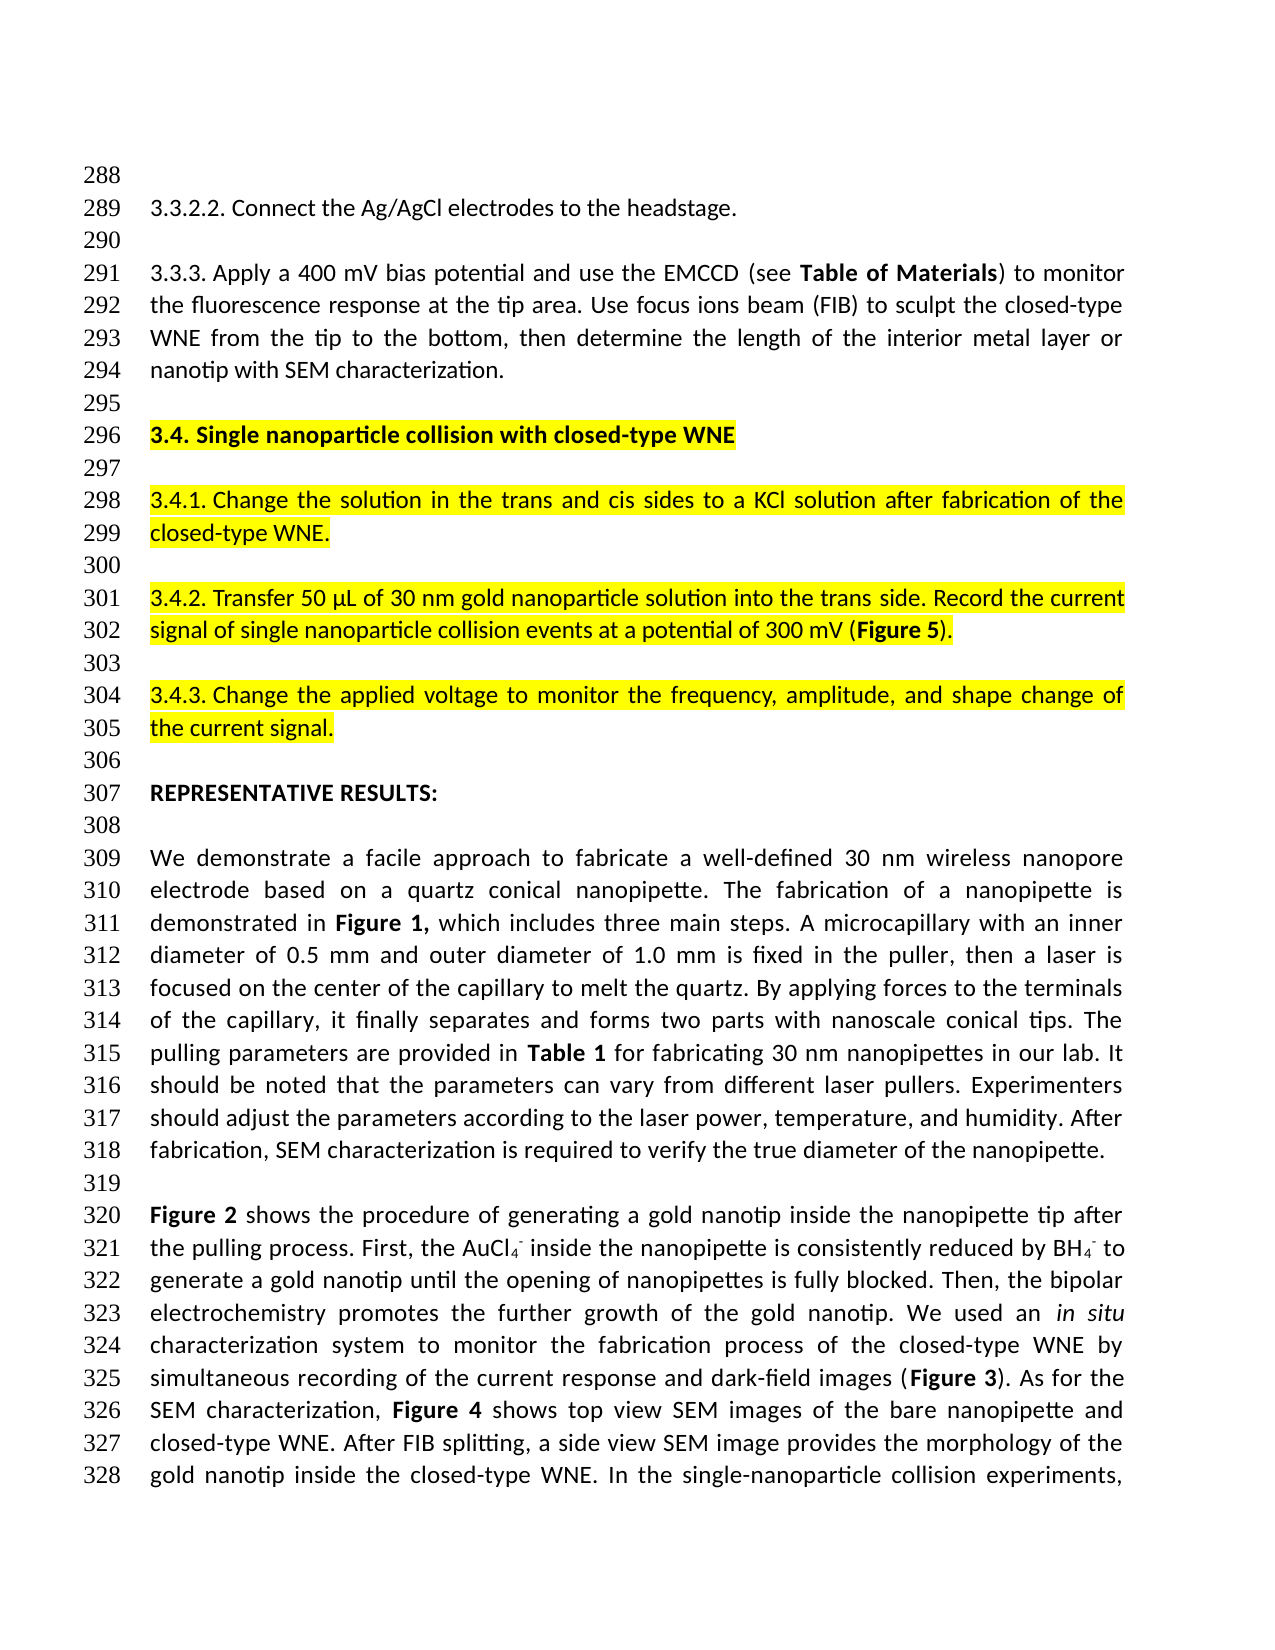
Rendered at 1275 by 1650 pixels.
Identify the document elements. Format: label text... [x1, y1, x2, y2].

list Transfer 50 μL of 30 nm gold nanoparticle solution into the trans side. Record the current signal of single nanoparticle collision events at a potential of 300 mV (Figure 5). [150, 613, 1125, 646]
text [150, 1199, 1125, 1491]
list Change the solution in the trans and cis sides to a KCl solution after fabrication of the closed-type WNE. [150, 515, 1125, 549]
text REPRESENTATIVE RESULTS: [150, 776, 1125, 809]
list Single nanoparticle collision with closed-type WNE [150, 419, 1125, 451]
list Apply a 400 mV bias potential and use the EMCCD (see Table of Materials) to monitor the fluorescence response at the tip area. Use focus ions beam (FIB) to sculpt the closed-type WNE from the tip to the bottom, then determine the length of the interior metal layer or nanotip with SEM characterization. [150, 256, 1125, 386]
list Change the applied voltage to monitor the frequency, amplitude, and shape change of the current signal. [150, 710, 1125, 744]
list Connect the Ag/AgCl electrodes to the headstage. [150, 191, 1125, 224]
text We demonstrate a facile approach to fabricate a well-defined 30 nm wireless nanopore electrode based on a quartz conical nanopipette. The fabrication of a nanopipette is demonstrated in Figure 1, which includes three main steps. A microcapillary with an inner diameter of 0.5 mm and outer diameter of 1.0 mm is fixed in the puller, then a laser is focused on the center of the capillary to melt the quartz. By applying forces to the terminals of the capillary, it finally separates and forms two parts with nanoscale conical tips. The pulling parameters are provided in Table 1 for fabricating 30 nm nanopipettes in our lab. It should be noted that the parameters can vary from different laser pullers. Experimenters should adjust the parameters according to the laser power, temperature, and humidity. After fabrication, SEM characterization is required to verify the true diameter of the nanopipette. [150, 841, 1125, 1166]
